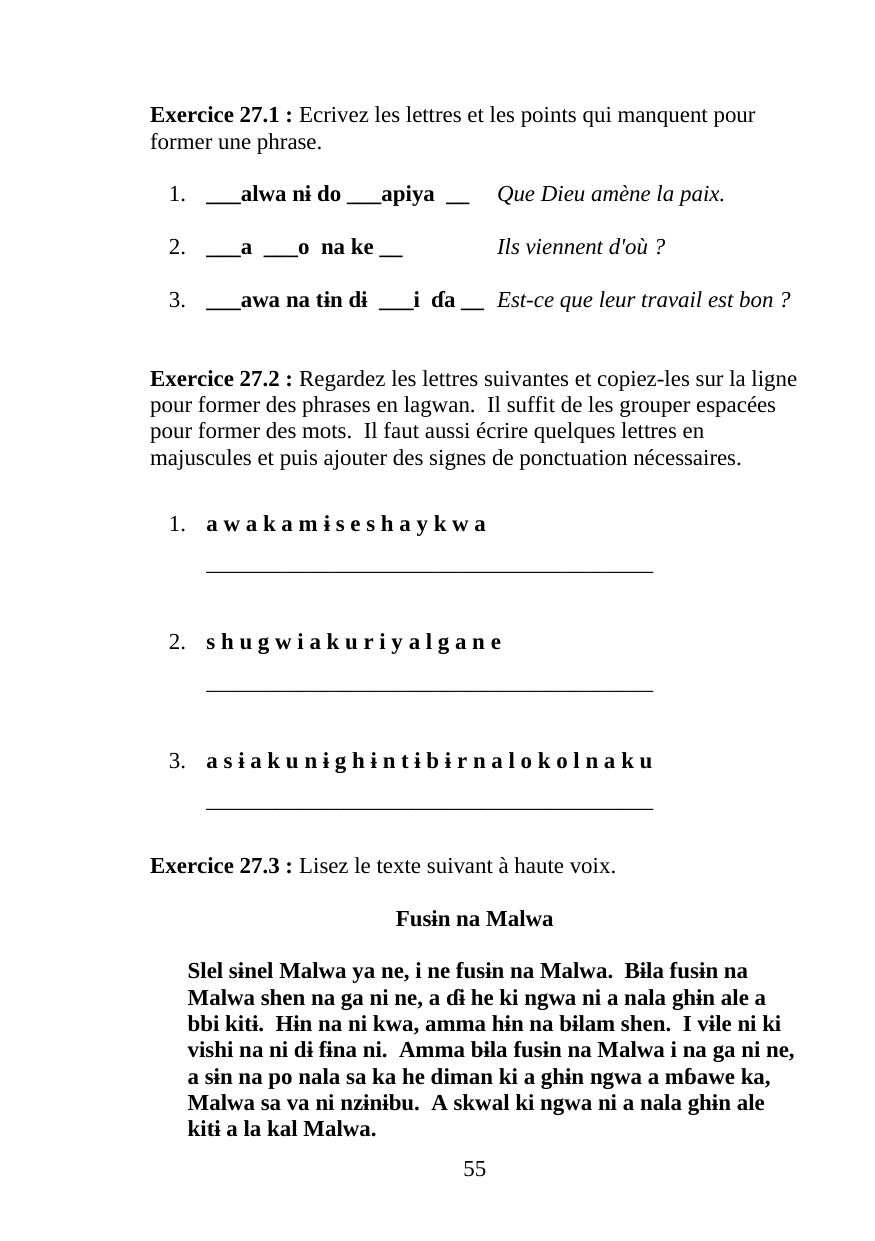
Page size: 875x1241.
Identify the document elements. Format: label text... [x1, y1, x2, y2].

text 1. a w a k a m ɨ s e s h a y k w a [150, 510, 799, 536]
text _______________________________________ [150, 668, 799, 694]
text 1. ___alwa nɨ do ___apiya __ Que Dieu amène la paix. [150, 180, 799, 207]
text Exercice 27.3 : Lisez le texte suivant à haute voix. [150, 852, 799, 878]
text Exercice 27.2 : Regardez les lettres suivantes et copiez-les sur la ligne pour former des phrases en lagwan. Il suffit de les grouper espacées pour former des mots. Il faut aussi écrire quelques lettres en majuscules et puis ajouter des signes de ponctuation nécessaires. [150, 365, 799, 470]
text Slel sɨnel Malwa ya ne, i ne fusɨn na Malwa. Bɨla fusɨn na Malwa shen na ga ni ne, a ɗɨ he ki ngwa ni a nala ghɨn ale a bbi kitɨ. Hɨn na ni kwa, amma hɨn na bɨlam shen. I vɨle ni ki vishi na ni dɨ fɨna ni. Amma bɨla fusɨn na Malwa i na ga ni ne, a sɨn na po nala sa ka he diman ki a ghɨn ngwa a mɓawe ka, Malwa sa va ni nzɨnɨbu. A skwal ki ngwa ni a nala ghɨn ale kitɨ a la kal Malwa. [187, 957, 799, 1142]
text Exercice 27.1 : Ecrivez les lettres et les points qui manquent pour former une phrase. [150, 101, 799, 154]
text Fusɨn na Malwa [150, 905, 799, 931]
text _______________________________________ [150, 549, 799, 576]
text _______________________________________ [150, 786, 799, 812]
text 2. ___a ___o na ke __ Ils viennent d'où ? [150, 233, 799, 259]
text 3. ___awa na tɨn dɨ ___i ɗa __ Est-ce que leur travail est bon ? [150, 286, 799, 312]
text 3. a s ɨ a k u n ɨ g h ɨ n t ɨ b ɨ r n a l o k o l n a k u [150, 747, 799, 773]
text 2. s h u g w i a k u r i y a l g a n e [150, 628, 799, 654]
